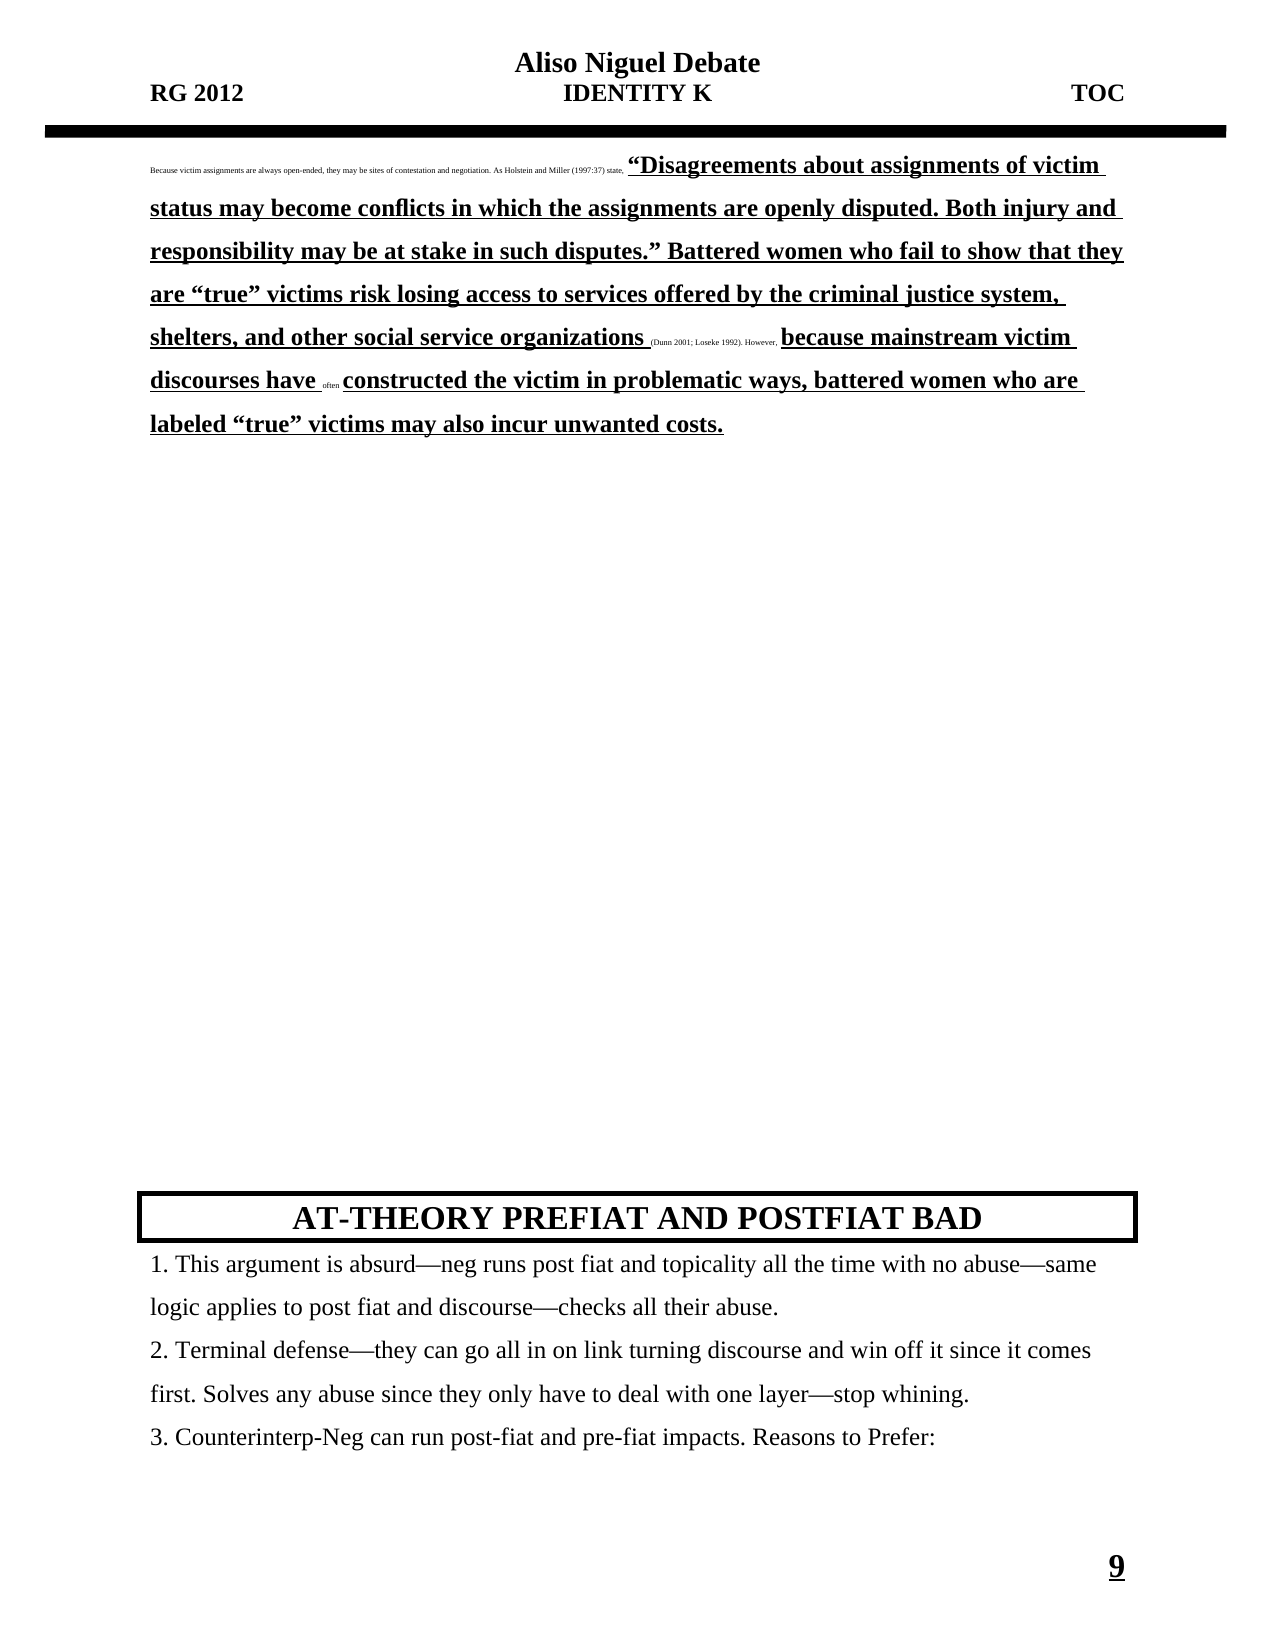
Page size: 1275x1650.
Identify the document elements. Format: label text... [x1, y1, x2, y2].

text Because victim assignments are always open-ended, they may be sites of contestation and negotiation. As Holstein and Miller (1997:37) state, “Disagreements about assignments of victim status may become conﬂicts in which the assignments are openly disputed. Both injury and responsibility may be at stake in such disputes.” Battered women who fail to show that they are “true” victims risk losing access to services offered by the criminal justice system, shelters, and other social service organizations (Dunn 2001; Loseke 1992). However, because mainstream victim discourses have often constructed the victim in problematic ways, battered women who are labeled “true” victims may also incur unwanted costs. [150, 150, 1125, 437]
title AT-THEORY PREFIAT AND POSTFIAT BAD [142, 1196, 1133, 1238]
text 3. Counterinterp-Neg can run post-fiat and pre-fiat impacts. Reasons to Prefer: [150, 1422, 1125, 1451]
text 1. This argument is absurd—neg runs post fiat and topicality all the time with no abuse—same logic applies to post fiat and discourse—checks all their abuse. [150, 1249, 1125, 1321]
text 2. Terminal defense—they can go all in on link turning discourse and win off it since it comes first. Solves any abuse since they only have to deal with one layer—stop whining. [150, 1336, 1125, 1407]
